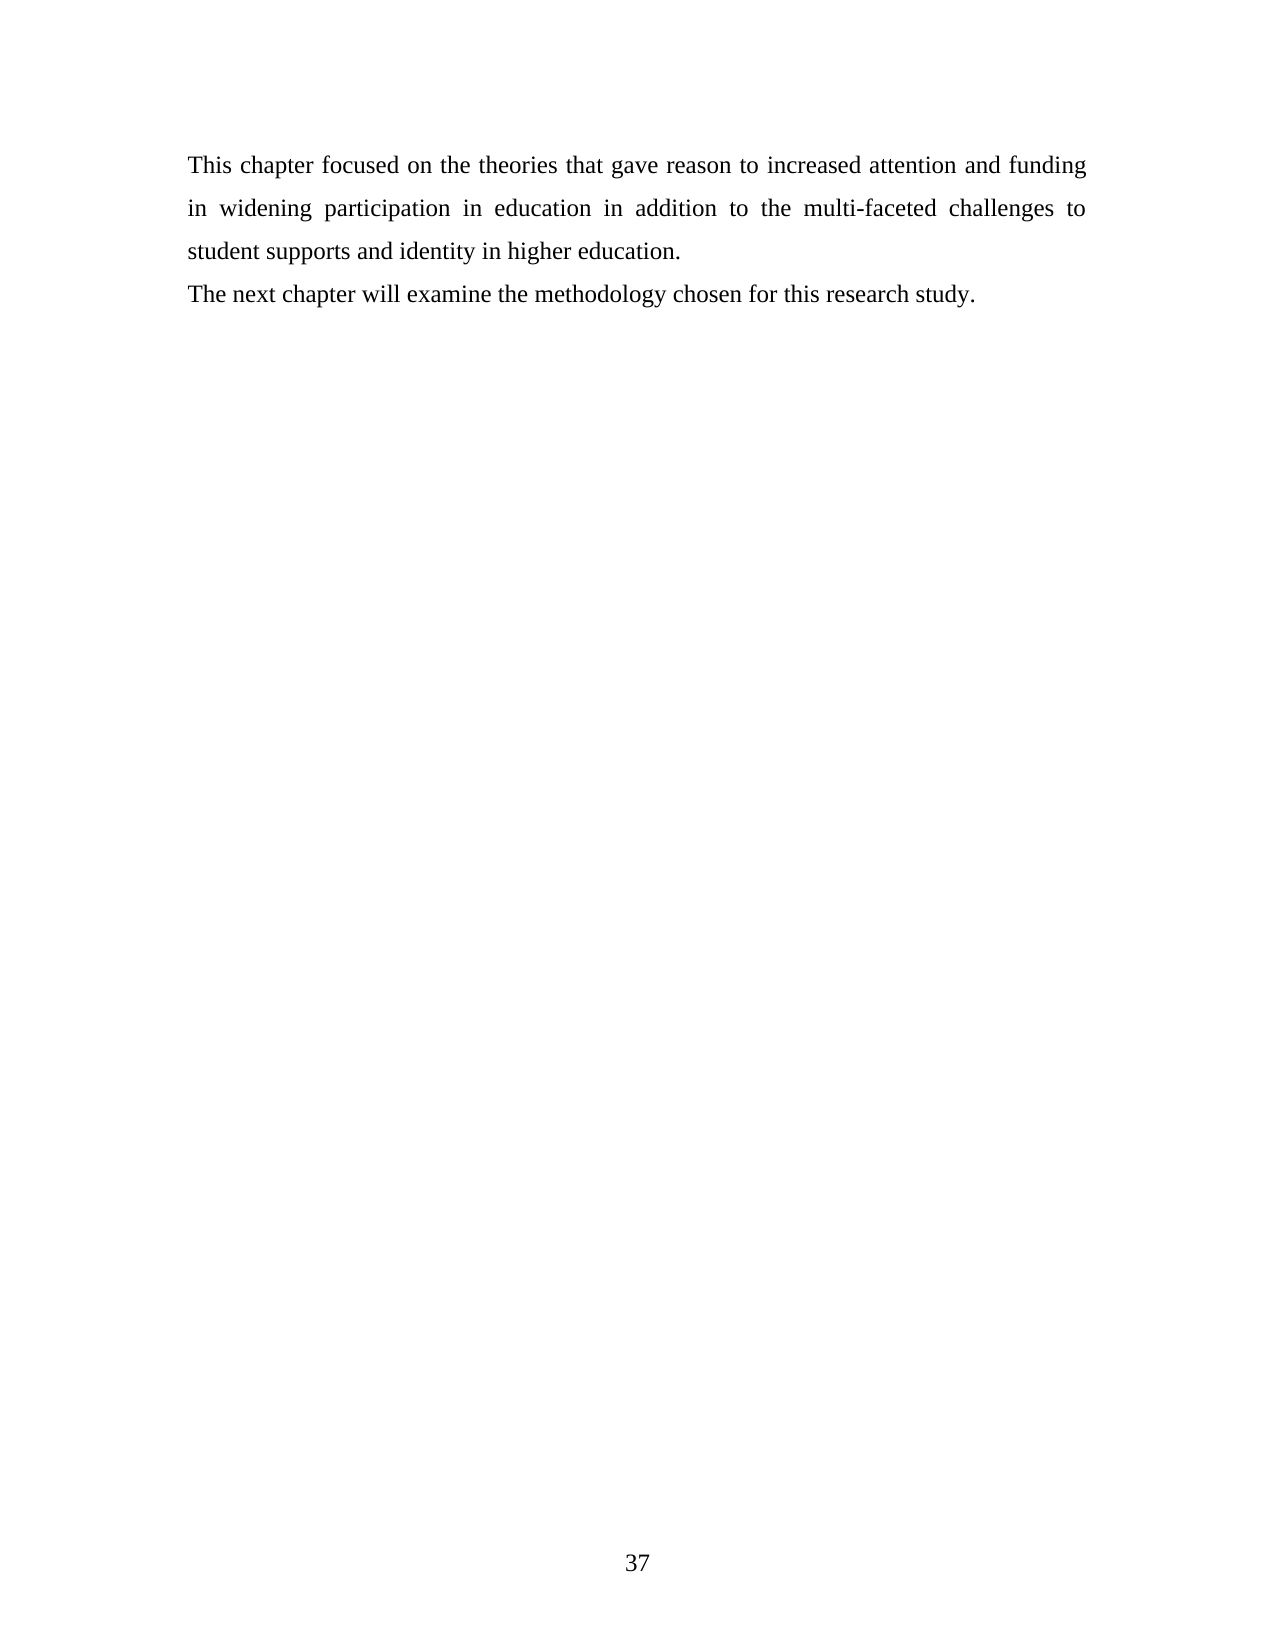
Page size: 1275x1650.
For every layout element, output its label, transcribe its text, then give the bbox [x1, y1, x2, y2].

text This chapter focused on the theories that gave reason to increased attention and funding in widening participation in education in addition to the multi-faceted challenges to student supports and identity in higher education. [187, 150, 1087, 265]
text The next chapter will examine the methodology chosen for this research study. [187, 279, 1087, 308]
